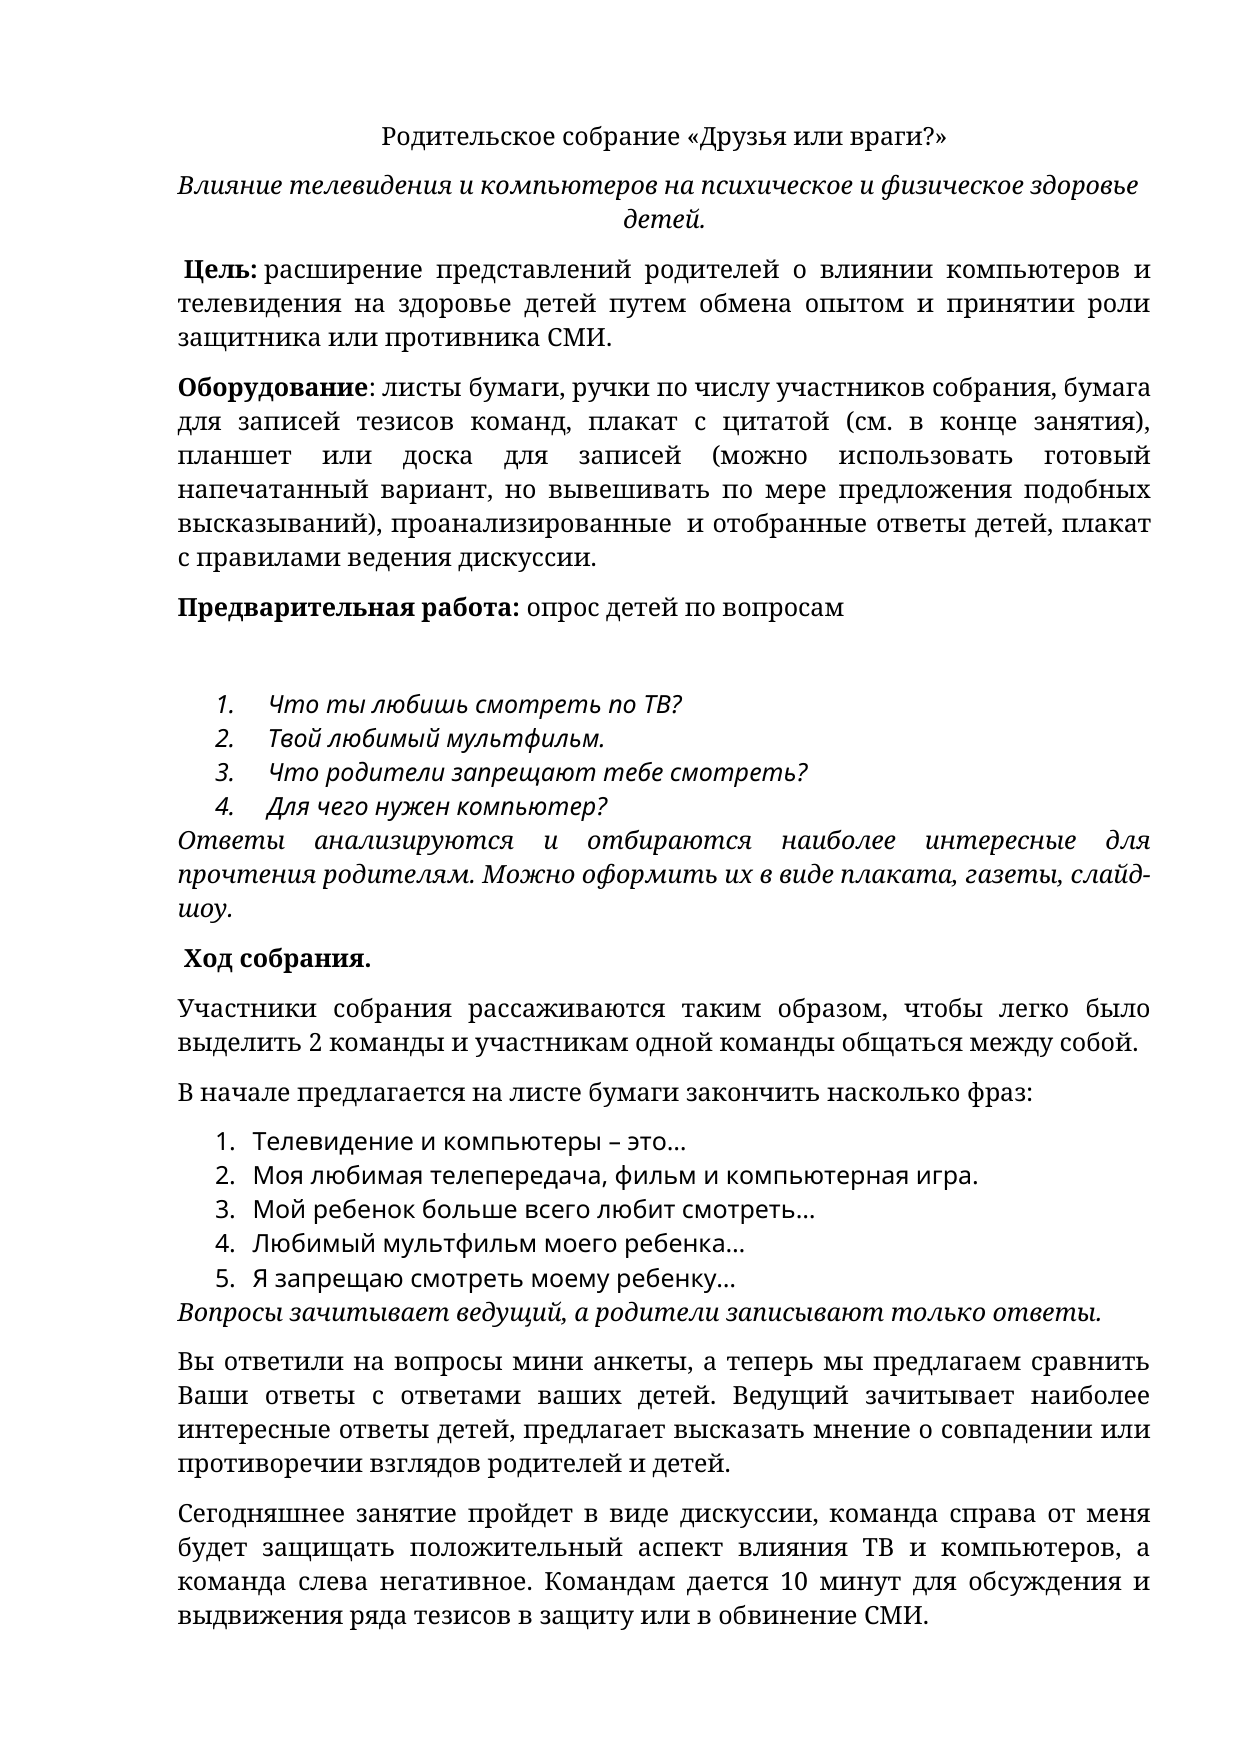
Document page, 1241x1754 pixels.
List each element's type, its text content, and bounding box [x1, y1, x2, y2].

text Оборудование: листы бумаги, ручки по числу участников собрания, бумага для записей тезисов команд, плакат с цитатой (см. в конце занятия), планшет или доска для записей (можно использовать готовый напечатанный вариант, но вывешивать по мере предложения подобных высказываний), проанализированные и отобранные ответы детей, плакат с правилами ведения дискуссии. [177, 369, 1152, 574]
text Вопросы зачитывает ведущий, а родители записывают только ответы. [177, 1294, 1152, 1328]
text Предварительная работа: опрос детей по вопросам [177, 589, 1152, 623]
text Ход собрания. [177, 941, 1152, 975]
list Телевидение и компьютеры – это… [215, 1124, 1152, 1158]
text 1. Что ты любишь смотреть по ТВ? [215, 687, 1152, 721]
text Сегодняшнее занятие пройдет в виде дискуссии, команда справа от меня будет защищать положительный аспект влияния ТВ и компьютеров, а команда слева негативное. Командам дается 10 минут для обсуждения и выдвижения ряда тезисов в защиту или в обвинение СМИ. [177, 1496, 1152, 1632]
list Я запрещаю смотреть моему ребенку… [215, 1260, 1152, 1294]
text Цель: расширение представлений родителей о влиянии компьютеров и телевидения на здоровье детей путем обмена опытом и принятии роли защитника или противника СМИ. [177, 252, 1152, 354]
list Мой ребенок больше всего любит смотреть… [215, 1192, 1152, 1226]
list Любимый мультфильм моего ребенка… [215, 1226, 1152, 1260]
text Родительское собрание «Друзья или враги?» [177, 118, 1152, 152]
text 4. Для чего нужен компьютер? [215, 789, 1152, 823]
text Участники собрания рассаживаются таким образом, чтобы легко было выделить 2 команды и участникам одной команды общаться между собой. [177, 991, 1152, 1059]
text В начале предлагается на листе бумаги закончить насколько фраз: [177, 1074, 1152, 1108]
text 3. Что родители запрещают тебе смотреть? [215, 755, 1152, 789]
text Ответы анализируются и отбираются наиболее интересные для прочтения родителям. Можно оформить их в виде плаката, газеты, слайд-шоу. [177, 823, 1152, 925]
list Моя любимая телепередача, фильм и компьютерная игра. [215, 1158, 1152, 1192]
text Влияние телевидения и компьютеров на психическое и физическое здоровье детей. [177, 168, 1152, 236]
text 2. Твой любимый мультфильм. [215, 721, 1152, 755]
text Вы ответили на вопросы мини анкеты, а теперь мы предлагаем сравнить Ваши ответы с ответами ваших детей. Ведущий зачитывает наиболее интересные ответы детей, предлагает высказать мнение о совпадении или противоречии взглядов родителей и детей. [177, 1344, 1152, 1480]
